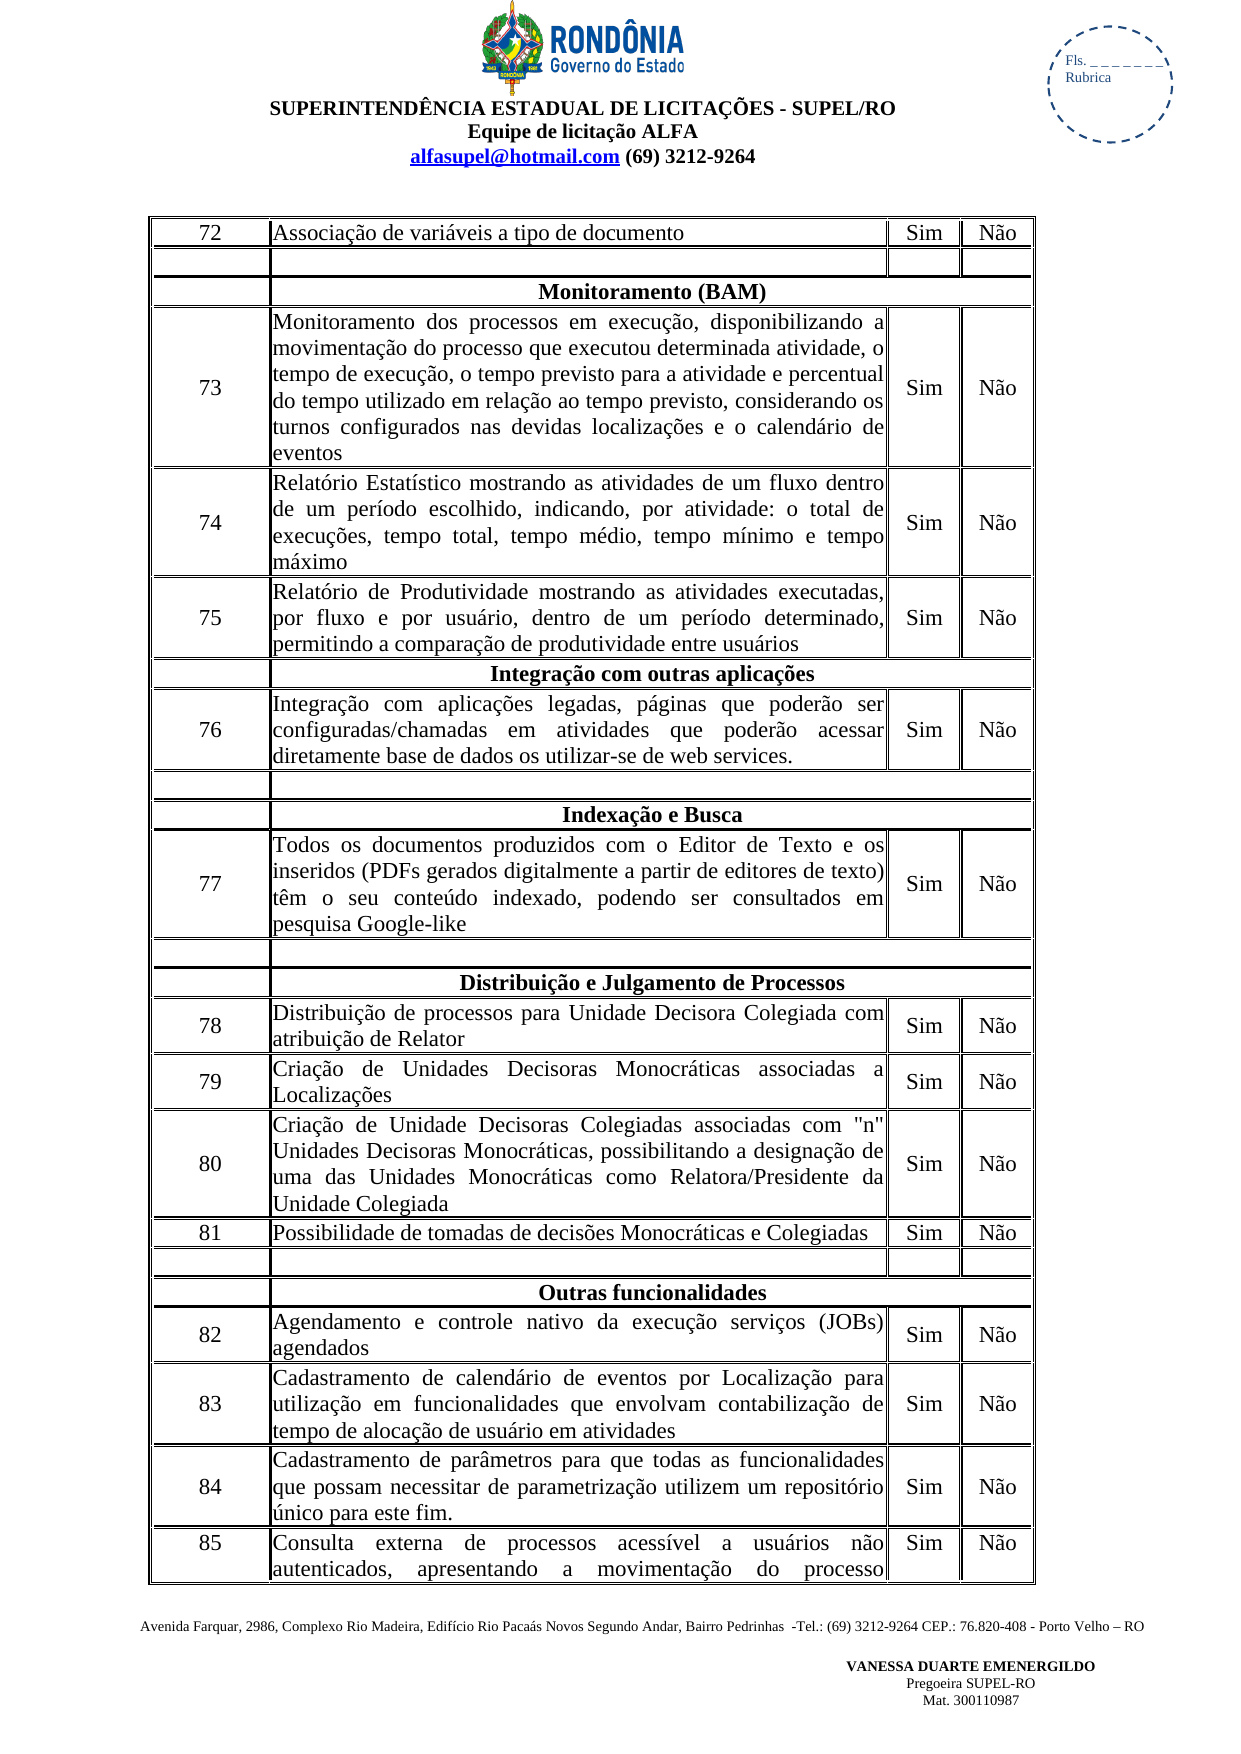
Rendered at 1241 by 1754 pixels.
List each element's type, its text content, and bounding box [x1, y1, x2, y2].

table_cell Sim [889, 999, 959, 1052]
table_cell Outras funcionalidades [272, 1275, 1033, 1305]
table_cell Relatório de Produtividade mostrando as atividades executadas, por fluxo e por usuário, dentro de um período determinado, permitindo a comparação de produtividade entre usuários [272, 578, 886, 657]
table_cell Relatório Estatístico mostrando as atividades de um fluxo dentro de um período escolhido, indicando, por atividade: o total de execuções, tempo total, tempo médio, tempo mínimo e tempo máximo [272, 469, 886, 574]
table_cell 77 [150, 828, 269, 936]
table_cell 74 [150, 466, 270, 574]
table_cell Possibilidade de tomadas de decisões Monocráticas e Colegiadas [272, 1220, 886, 1246]
table_cell [963, 245, 1033, 275]
table_cell Não [961, 466, 1034, 574]
table_cell Não [963, 1305, 1033, 1361]
table_cell [270, 769, 1034, 798]
table_cell Sim [889, 578, 959, 657]
table_cell Não [961, 686, 1033, 769]
table_cell Sim [889, 1055, 959, 1107]
table_cell [961, 1246, 1034, 1275]
table_cell Cadastramento de parâmetros para que todas as funcionalidades que possam necessitar de parametrização utilizem um repositório único para este fim. [272, 1447, 886, 1525]
table_cell 81 [152, 1216, 269, 1246]
table_cell Sim [889, 308, 959, 466]
table_cell 73 [152, 305, 269, 466]
table_cell Não [963, 305, 1033, 466]
table_cell Sim [889, 469, 959, 574]
table_cell Não [961, 1361, 1034, 1443]
table_cell Distribuição e Julgamento de Processos [272, 966, 1033, 996]
table_cell Integração com outras aplicações [270, 657, 1034, 686]
table_cell 82 [152, 1305, 269, 1361]
table_cell Monitoramento (BAM) [272, 275, 1033, 304]
table_cell Sim [889, 1111, 959, 1216]
table_cell 79 [150, 1052, 270, 1107]
table_cell [152, 1275, 269, 1305]
table_cell Criação de Unidades Decisoras Monocráticas associadas a Localizações [272, 1055, 886, 1107]
table_cell [272, 936, 1033, 966]
table_cell Não [963, 575, 1033, 657]
table_cell Não [963, 828, 1034, 936]
table_cell 80 [152, 1108, 269, 1216]
table_cell Não [961, 1525, 1033, 1581]
table_cell 75 [152, 575, 269, 657]
table_cell Criação de Unidade Decisoras Colegiadas associadas com "n" Unidades Decisoras Monocráticas, possibilitando a designação de uma das Unidades Monocráticas como Relatora/Presidente da Unidade Colegiada [272, 1111, 886, 1216]
table_cell [150, 769, 270, 798]
table_cell Não [963, 1443, 1033, 1525]
table_cell [272, 249, 886, 275]
table_cell [152, 798, 269, 828]
table_cell Sim [888, 1525, 961, 1581]
table_cell Sim [889, 1447, 959, 1525]
table_cell 83 [150, 1361, 270, 1443]
table_cell [889, 1249, 959, 1275]
table_cell Não [961, 219, 1033, 245]
table_cell 78 [150, 996, 270, 1052]
table_cell Sim [889, 1308, 959, 1361]
table_cell [889, 249, 959, 275]
table_cell Não [963, 1216, 1033, 1246]
table_cell Associação de variáveis a tipo de documento [270, 219, 887, 245]
table_cell Integração com aplicações legadas, páginas que poderão ser configuradas/chamadas em atividades que poderão acessar diretamente base de dados os utilizar-se de web services. [272, 690, 886, 769]
table_cell [152, 966, 269, 996]
table_cell Agendamento e controle nativo da execução serviços (JOBs) agendados [272, 1308, 886, 1361]
table_cell Todos os documentos produzidos com o Editor de Texto e os inseridos (PDFs gerados digitalmente a partir de editores de texto) têm o seu conteúdo indexado, podendo ser consultados em pesquisa Google-like [272, 831, 886, 936]
table_cell Indexação e Busca [272, 798, 1033, 828]
table_cell Não [961, 1052, 1034, 1107]
table_cell [272, 1249, 886, 1275]
table_cell 76 [152, 686, 269, 769]
table_cell Não [961, 996, 1034, 1052]
table_cell [150, 657, 270, 686]
table_cell Sim [889, 690, 959, 769]
table_cell Sim [888, 217, 961, 245]
picture [481, 0, 684, 96]
table_cell [152, 245, 269, 275]
table_cell [150, 1246, 270, 1275]
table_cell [270, 1529, 887, 1581]
table_cell [152, 936, 269, 966]
table_cell Sim [889, 1364, 959, 1443]
table_cell 72 [150, 217, 270, 245]
table_cell 84 [152, 1443, 269, 1525]
table_cell Não [963, 1108, 1033, 1216]
table_cell Sim [889, 831, 959, 936]
table_cell Cadastramento de calendário de eventos por Localização para utilização em funcionalidades que envolvam contabilização de tempo de alocação de usuário em atividades [272, 1364, 886, 1443]
table_cell Sim [889, 1220, 959, 1246]
table_cell [152, 275, 269, 304]
table_cell Distribuição de processos para Unidade Decisora Colegiada com atribuição de Relator [272, 999, 886, 1052]
table_cell Monitoramento dos processos em execução, disponibilizando a movimentação do processo que executou determinada atividade, o tempo de execução, o tempo previsto para a atividade e percentual do tempo utilizado em relação ao tempo previsto, considerando os turnos configurados nas devidas localizações e o calendário de eventos [272, 308, 886, 466]
table_cell 85 [152, 1525, 270, 1581]
